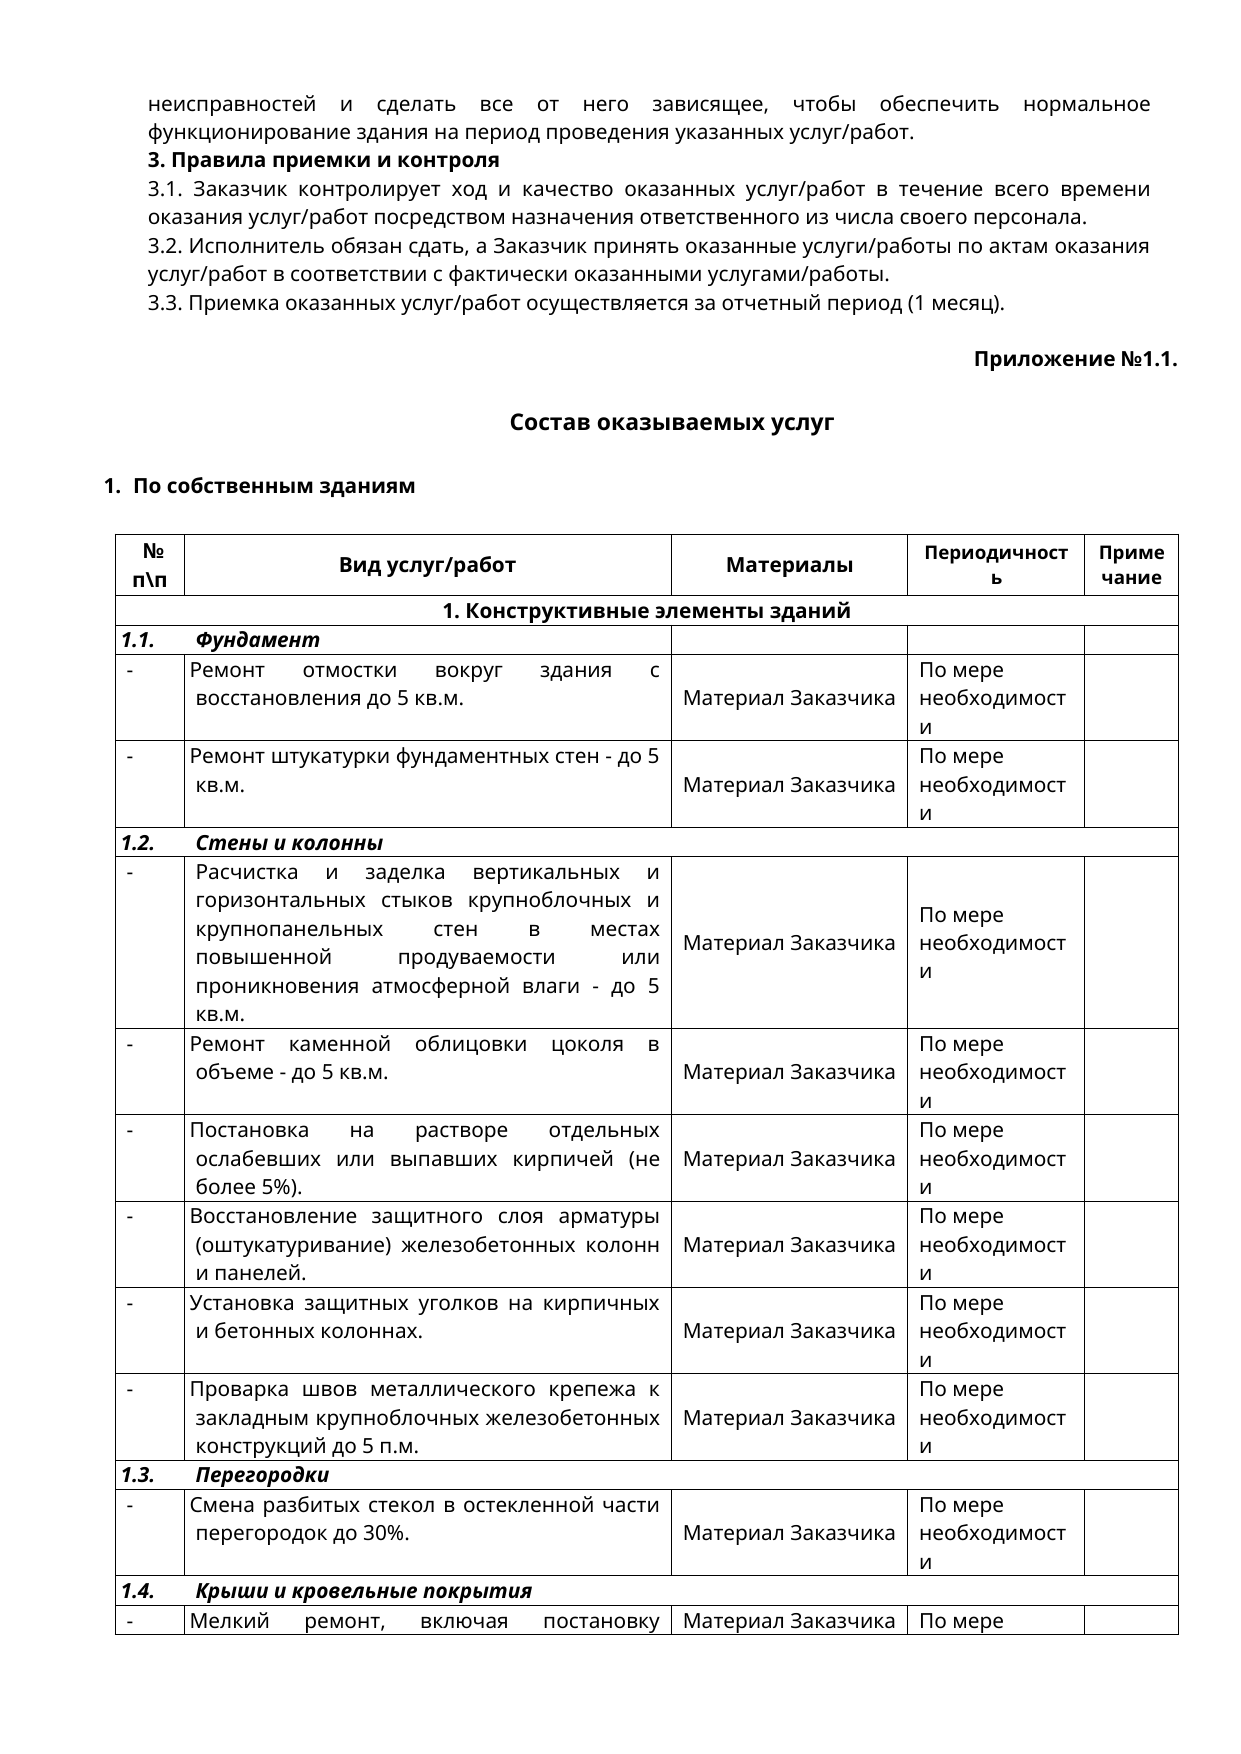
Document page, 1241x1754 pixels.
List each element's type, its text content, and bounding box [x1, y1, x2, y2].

text 3.1. Заказчик контролирует ход и качество оказанных услуг/работ в течение всего времени оказания услуг/работ посредством назначения ответственного из числа своего персонала. [148, 174, 1152, 231]
table_cell - [116, 741, 184, 827]
table_cell - [116, 1202, 184, 1287]
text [148, 89, 1152, 146]
table_cell Ремонт отмостки вокруг здания с восстановления до 5 кв.м. [185, 655, 671, 740]
table_cell Материал Заказчика [672, 1490, 907, 1575]
table_cell По мере необходимости [908, 1490, 1084, 1575]
table_cell [1085, 1490, 1178, 1575]
table_cell Материал Заказчика [672, 1202, 907, 1287]
table_header Материалы [672, 535, 907, 595]
table_header Периодичность [908, 535, 1084, 595]
text Состав оказываемых услуг [133, 406, 1152, 437]
table_cell Проварка швов металлического крепежа к закладным крупноблочных железобетонных конструкций до 5 п.м. [185, 1374, 671, 1459]
table_cell По мере необходимости [908, 1374, 1084, 1459]
table_cell Материал Заказчика [672, 1374, 907, 1459]
table_cell - [116, 857, 184, 1028]
table_cell Фундамент [116, 626, 671, 654]
table_cell Материал Заказчика [672, 1029, 907, 1114]
table_cell Восстановление защитного слоя арматуры (оштукатуривание) железобетонных колонн и панелей. [185, 1202, 671, 1287]
table_cell По мере необходимости [908, 655, 1084, 740]
list По собственным зданиям [103, 471, 1152, 499]
table_cell По мере необходимости [908, 1115, 1084, 1201]
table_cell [908, 1606, 1084, 1634]
table_cell - [116, 1606, 184, 1634]
table_cell Материал Заказчика [672, 655, 907, 740]
table_cell Ремонт каменной облицовки цоколя в объеме - до 5 кв.м. [185, 1029, 671, 1114]
table_cell Материал Заказчика [672, 857, 907, 1028]
table_cell По мере необходимости [908, 741, 1084, 827]
table_header Вид услуг/работ [185, 535, 671, 595]
table_cell Постановка на растворе отдельных ослабевших или выпавших кирпичей (не более 5%). [185, 1115, 671, 1201]
table_cell По мере необходимости [908, 1029, 1084, 1114]
table_cell Стены и колонны [116, 828, 1178, 856]
table_cell [1085, 1202, 1178, 1287]
table_cell [1085, 1115, 1178, 1201]
table_cell [1085, 741, 1178, 827]
table_cell Ремонт штукатурки фундаментных стен - до 5 кв.м. [185, 741, 671, 827]
table_cell [908, 626, 1084, 654]
table_cell Перегородки [116, 1461, 1178, 1489]
table_cell По мере необходимости [908, 857, 1084, 1028]
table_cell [185, 1606, 671, 1634]
text 3.2. Исполнитель обязан сдать, а Заказчик принять оказанные услуги/работы по актам оказания услуг/работ в соответствии с фактически оказанными услугами/работы. [148, 231, 1152, 288]
table_cell Смена разбитых стекол в остекленной части перегородок до 30%. [185, 1490, 671, 1575]
table_cell Материал Заказчика [672, 1288, 907, 1373]
table_cell [1085, 655, 1178, 740]
table_cell - [116, 1115, 184, 1201]
table_header Приложение №1.1. [143, 316, 1189, 401]
table_cell По мере необходимости [908, 1202, 1084, 1287]
table_header Примечание [1085, 535, 1178, 595]
table_cell Крыши и кровельные покрытия [116, 1576, 1178, 1605]
table_cell [1085, 1288, 1178, 1373]
table_cell 1. Конструктивные элементы зданий [116, 596, 1178, 624]
table_header № п\п [116, 535, 184, 595]
table_cell Материал Заказчика [672, 1115, 907, 1201]
text 3. Правила приемки и контроля [148, 146, 1152, 174]
table_cell Установка защитных уголков на кирпичных и бетонных колоннах. [185, 1288, 671, 1373]
table_cell [1085, 626, 1178, 654]
table_cell По мере необходимости [908, 1288, 1084, 1373]
table_cell - [116, 1029, 184, 1114]
text 3.3. Приемка оказанных услуг/работ осуществляется за отчетный период (1 месяц). [148, 288, 1152, 316]
table_cell [1085, 857, 1178, 1028]
table_cell - [116, 1374, 184, 1459]
table_cell Материал Заказчика [672, 1606, 907, 1634]
table_cell - [116, 655, 184, 740]
table_cell [1085, 1374, 1178, 1459]
table_cell Расчистка и заделка вертикальных и горизонтальных стыков крупноблочных и крупнопанельных стен в местах повышенной продуваемости или проникновения атмосферной влаги - до 5 кв.м. [185, 857, 671, 1028]
table_cell - [116, 1490, 184, 1575]
table_cell [1085, 1606, 1178, 1634]
table_cell Материал Заказчика [672, 741, 907, 827]
table_cell [1085, 1029, 1178, 1114]
table_cell [672, 626, 907, 654]
table_cell - [116, 1288, 184, 1373]
